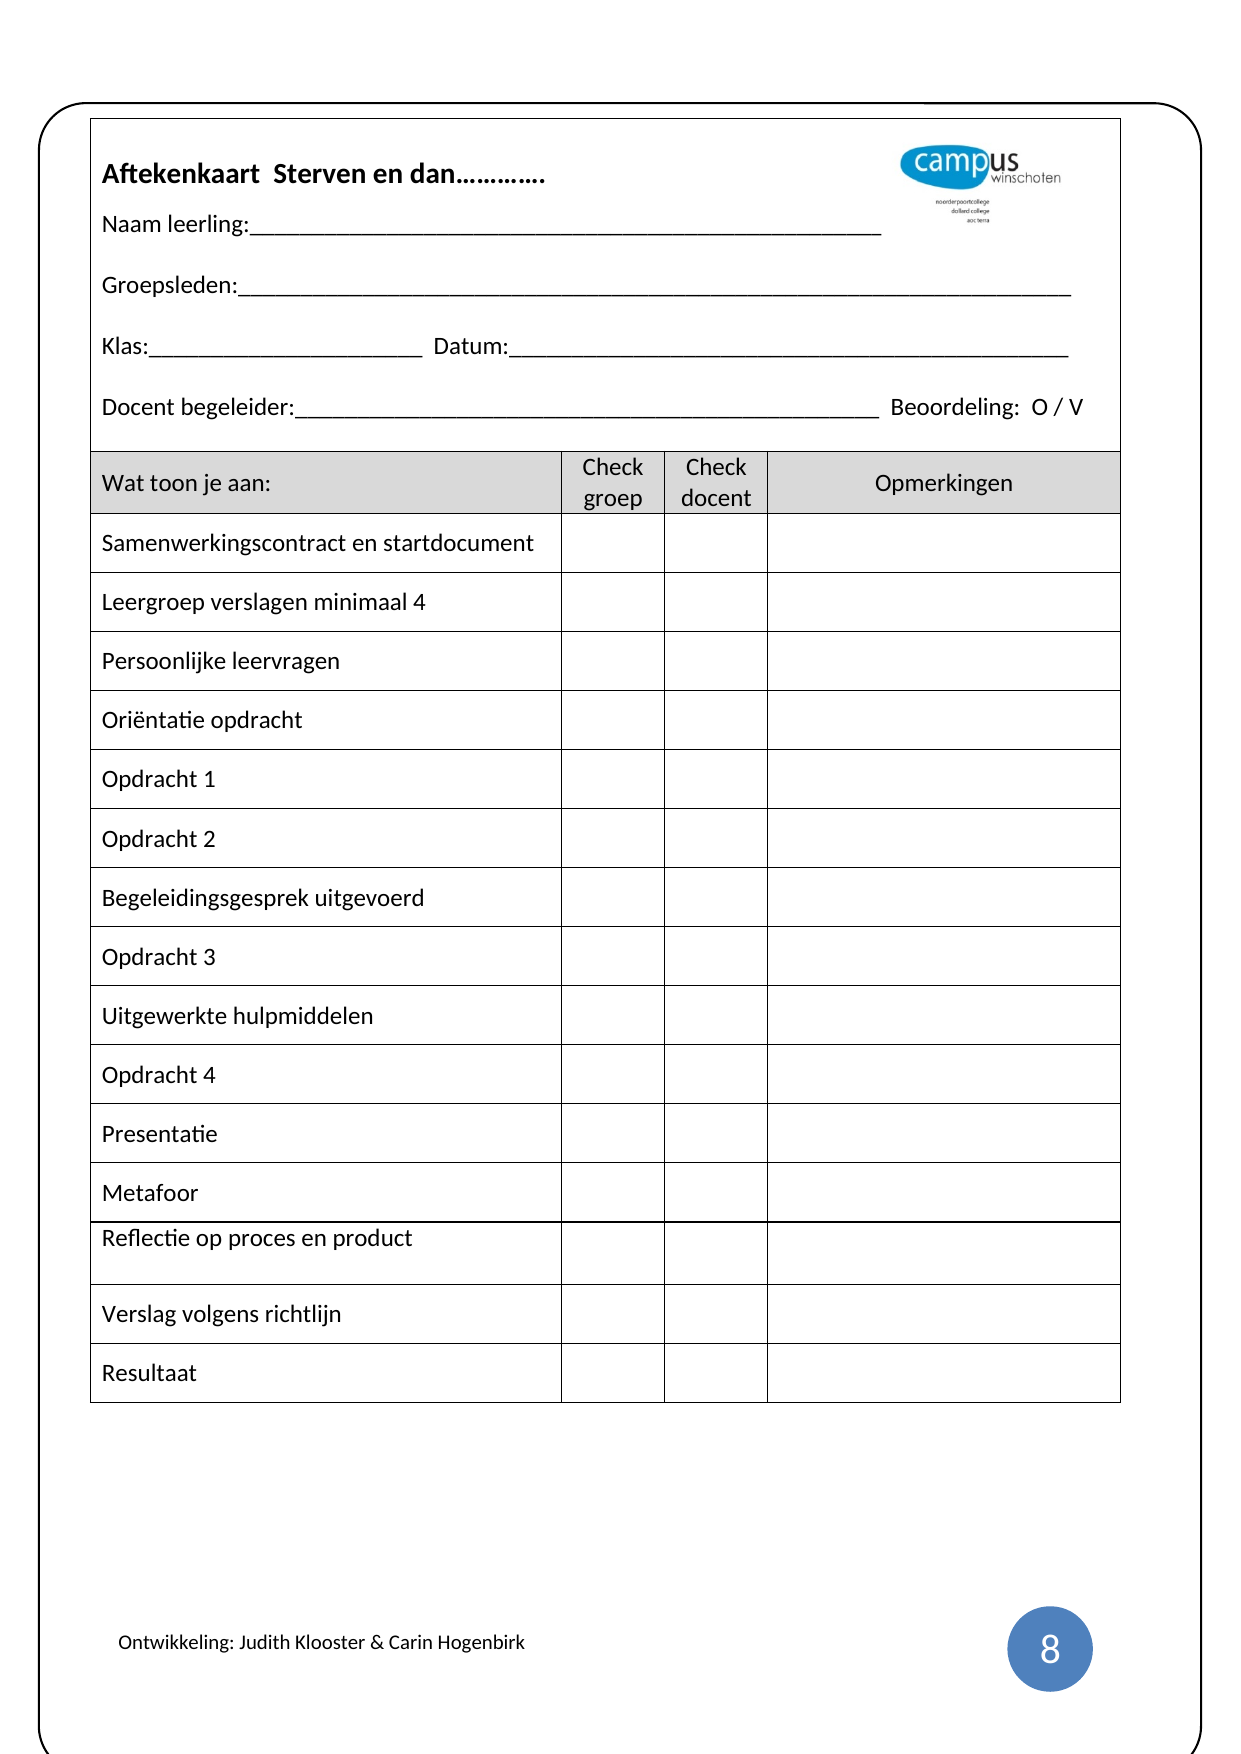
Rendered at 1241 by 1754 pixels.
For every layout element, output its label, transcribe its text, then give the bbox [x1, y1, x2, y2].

table_cell Uitgewerkte hulpmiddelen [91, 986, 561, 1044]
table_cell [665, 1223, 767, 1283]
table_cell [665, 809, 767, 867]
table_cell Opdracht 1 [91, 750, 561, 808]
table_cell [562, 927, 664, 985]
table_cell [562, 514, 664, 572]
table_cell [768, 986, 1120, 1044]
table_cell Samenwerkingscontract en startdocument [91, 514, 561, 572]
table_cell [562, 1104, 664, 1162]
table_cell [768, 1223, 1120, 1283]
table_cell Opdracht 4 [91, 1045, 561, 1103]
table_cell Presentatie [91, 1104, 561, 1162]
table_cell [665, 750, 767, 808]
table_cell [665, 1045, 767, 1103]
table_cell [768, 750, 1120, 808]
table_cell Metafoor [91, 1163, 561, 1221]
table_cell Reflectie op proces en product [91, 1223, 561, 1283]
table_cell [768, 809, 1120, 867]
table_cell [768, 868, 1120, 926]
table_cell [562, 986, 664, 1044]
table_cell [665, 1104, 767, 1162]
table_cell [562, 1285, 664, 1342]
table_cell [665, 927, 767, 985]
table_cell Persoonlijke leervragen [91, 632, 561, 690]
table_cell [562, 868, 664, 926]
table_cell Resultaat [91, 1344, 561, 1402]
table_cell [665, 573, 767, 631]
table_cell [562, 573, 664, 631]
table_header Aftekenkaart Sterven en dan…………. Naam leerling:___________________________________________________ Groepsleden:___________________________________________________________________ Klas:______________________ Datum:_____________________________________________ Docent begeleider:_______________________________________________ Beoordeling: O / V [91, 119, 1120, 451]
table_cell [665, 1163, 767, 1221]
table_cell [562, 1223, 664, 1283]
table_cell [768, 691, 1120, 749]
table_cell [562, 1344, 664, 1402]
table_cell [562, 691, 664, 749]
table_cell [665, 691, 767, 749]
table_cell [665, 986, 767, 1044]
table_cell Check docent [665, 452, 767, 513]
table_cell [562, 750, 664, 808]
table_cell Leergroep verslagen minimaal 4 [91, 573, 561, 631]
table_cell Wat toon je aan: [91, 452, 561, 513]
table_cell [768, 1104, 1120, 1162]
table_cell [665, 1285, 767, 1342]
table_cell [768, 1163, 1120, 1221]
table_cell [562, 809, 664, 867]
table_cell Oriëntatie opdracht [91, 691, 561, 749]
table_cell [768, 1285, 1120, 1342]
table_cell [768, 632, 1120, 690]
table_cell [768, 573, 1120, 631]
table_cell Opdracht 2 [91, 809, 561, 867]
table_cell [665, 1344, 767, 1402]
picture [881, 121, 1116, 241]
table_cell Opdracht 3 [91, 927, 561, 985]
table_cell [562, 1045, 664, 1103]
table_cell [665, 632, 767, 690]
table_cell Verslag volgens richtlijn [91, 1285, 561, 1342]
table_cell Begeleidingsgesprek uitgevoerd [91, 868, 561, 926]
table_cell Opmerkingen [768, 452, 1120, 513]
table_cell [768, 1045, 1120, 1103]
table_cell [665, 514, 767, 572]
table_cell [562, 632, 664, 690]
table_cell [768, 514, 1120, 572]
table_cell Check groep [562, 452, 664, 513]
table_cell [768, 1344, 1120, 1402]
table_cell [768, 927, 1120, 985]
table_cell [665, 868, 767, 926]
table_cell [562, 1163, 664, 1221]
